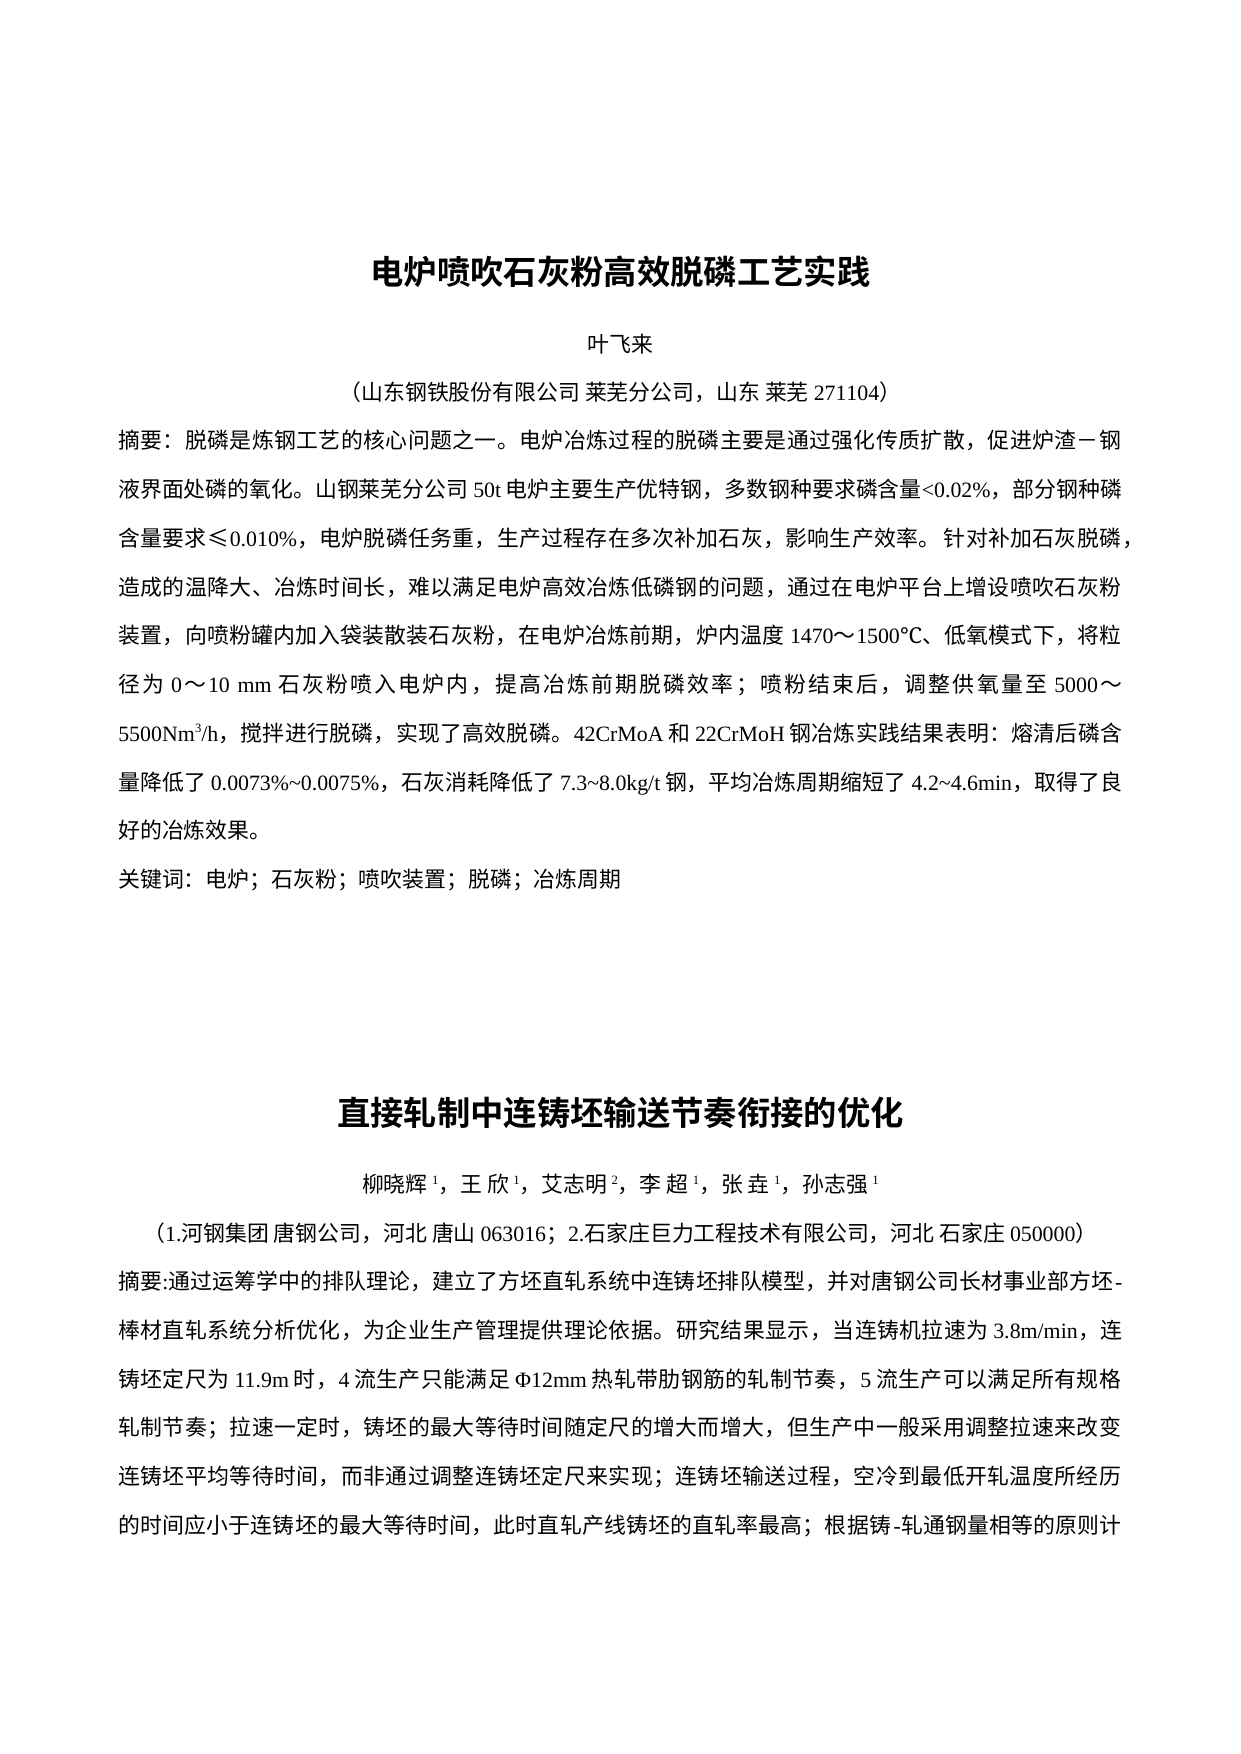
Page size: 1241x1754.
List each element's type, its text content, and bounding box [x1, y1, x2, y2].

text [118, 1264, 1122, 1540]
text 关键词：电炉；石灰粉；喷吹装置；脱磷；冶炼周期 [118, 861, 1122, 894]
text 电炉喷吹石灰粉高效脱磷工艺实践 [118, 237, 1122, 302]
text 柳晓辉1，王 欣1，艾志明2，李 超1，张 垚1，孙志强1 [118, 1167, 1122, 1199]
text （山东钢铁股份有限公司 莱芜分公司，山东 莱芜 271104） [118, 375, 1122, 407]
text 叶飞来 [118, 326, 1122, 359]
text 摘要：脱磷是炼钢工艺的核心问题之一。电炉冶炼过程的脱磷主要是通过强化传质扩散，促进炉渣－钢液界面处磷的氧化。山钢莱芜分公司50t电炉主要生产优特钢，多数钢种要求磷含量<0.02%，部分钢种磷含量要求≤0.010%，电炉脱磷任务重，生产过程存在多次补加石灰，影响生产效率。针对补加石灰脱磷，造成的温降大、冶炼时间长，难以满足电炉高效冶炼低磷钢的问题，通过在电炉平台上增设喷吹石灰粉装置，向喷粉罐内加入袋装散装石灰粉，在电炉冶炼前期，炉内温度1470～1500℃、低氧模式下，将粒径为0～10 mm石灰粉喷入电炉内，提高冶炼前期脱磷效率；喷粉结束后，调整供氧量至5000～5500Nm3/h，搅拌进行脱磷，实现了高效脱磷。42CrMoA和22CrMoH钢冶炼实践结果表明：熔清后磷含量降低了0.0073%~0.0075%，石灰消耗降低了7.3~8.0kg/t钢，平均冶炼周期缩短了4.2~4.6min，取得了良好的冶炼效果。 [118, 423, 1122, 846]
text （1.河钢集团 唐钢公司，河北 唐山 063016；2.石家庄巨力工程技术有限公司，河北 石家庄 050000） [118, 1215, 1122, 1248]
text 直接轧制中连铸坯输送节奏衔接的优化 [118, 1078, 1122, 1143]
